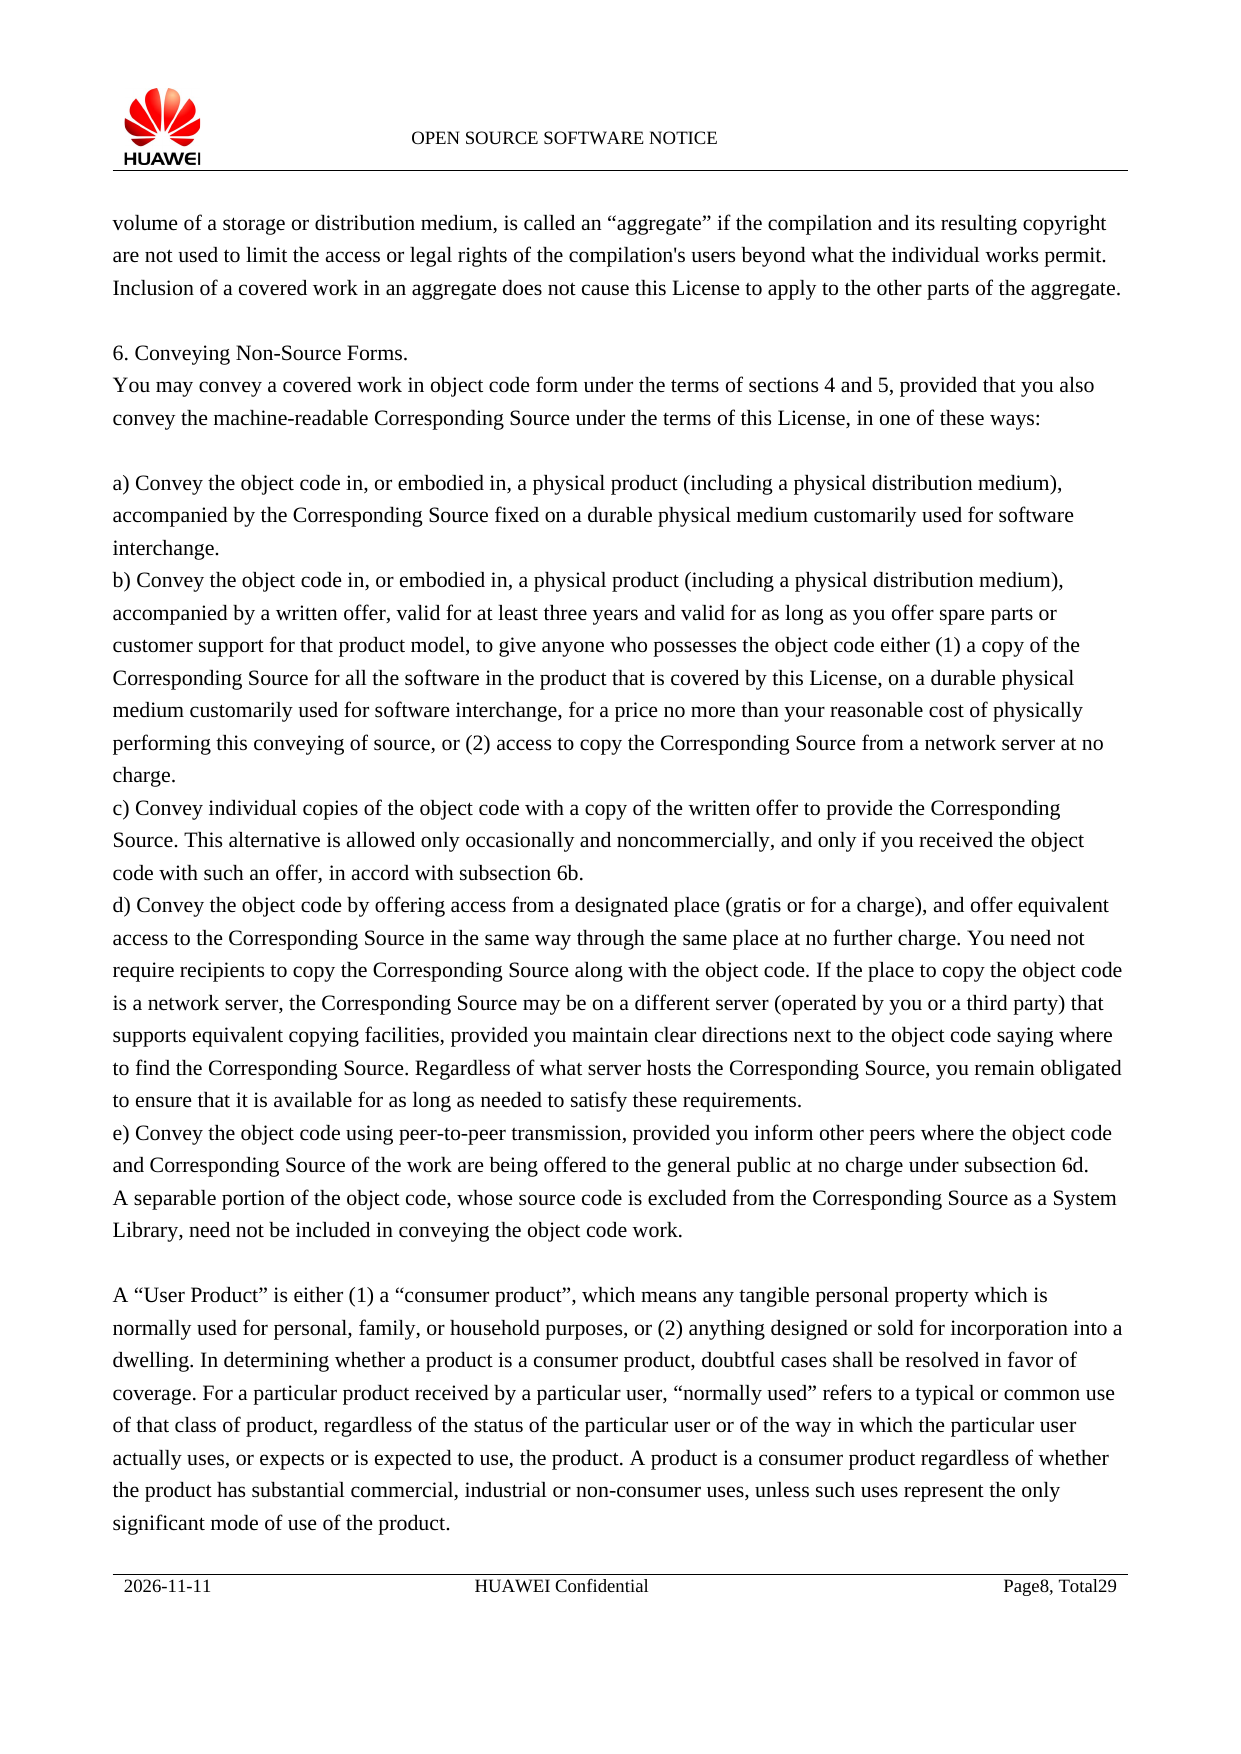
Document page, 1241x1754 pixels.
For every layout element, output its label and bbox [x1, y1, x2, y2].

picture [124, 88, 201, 165]
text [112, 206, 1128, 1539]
